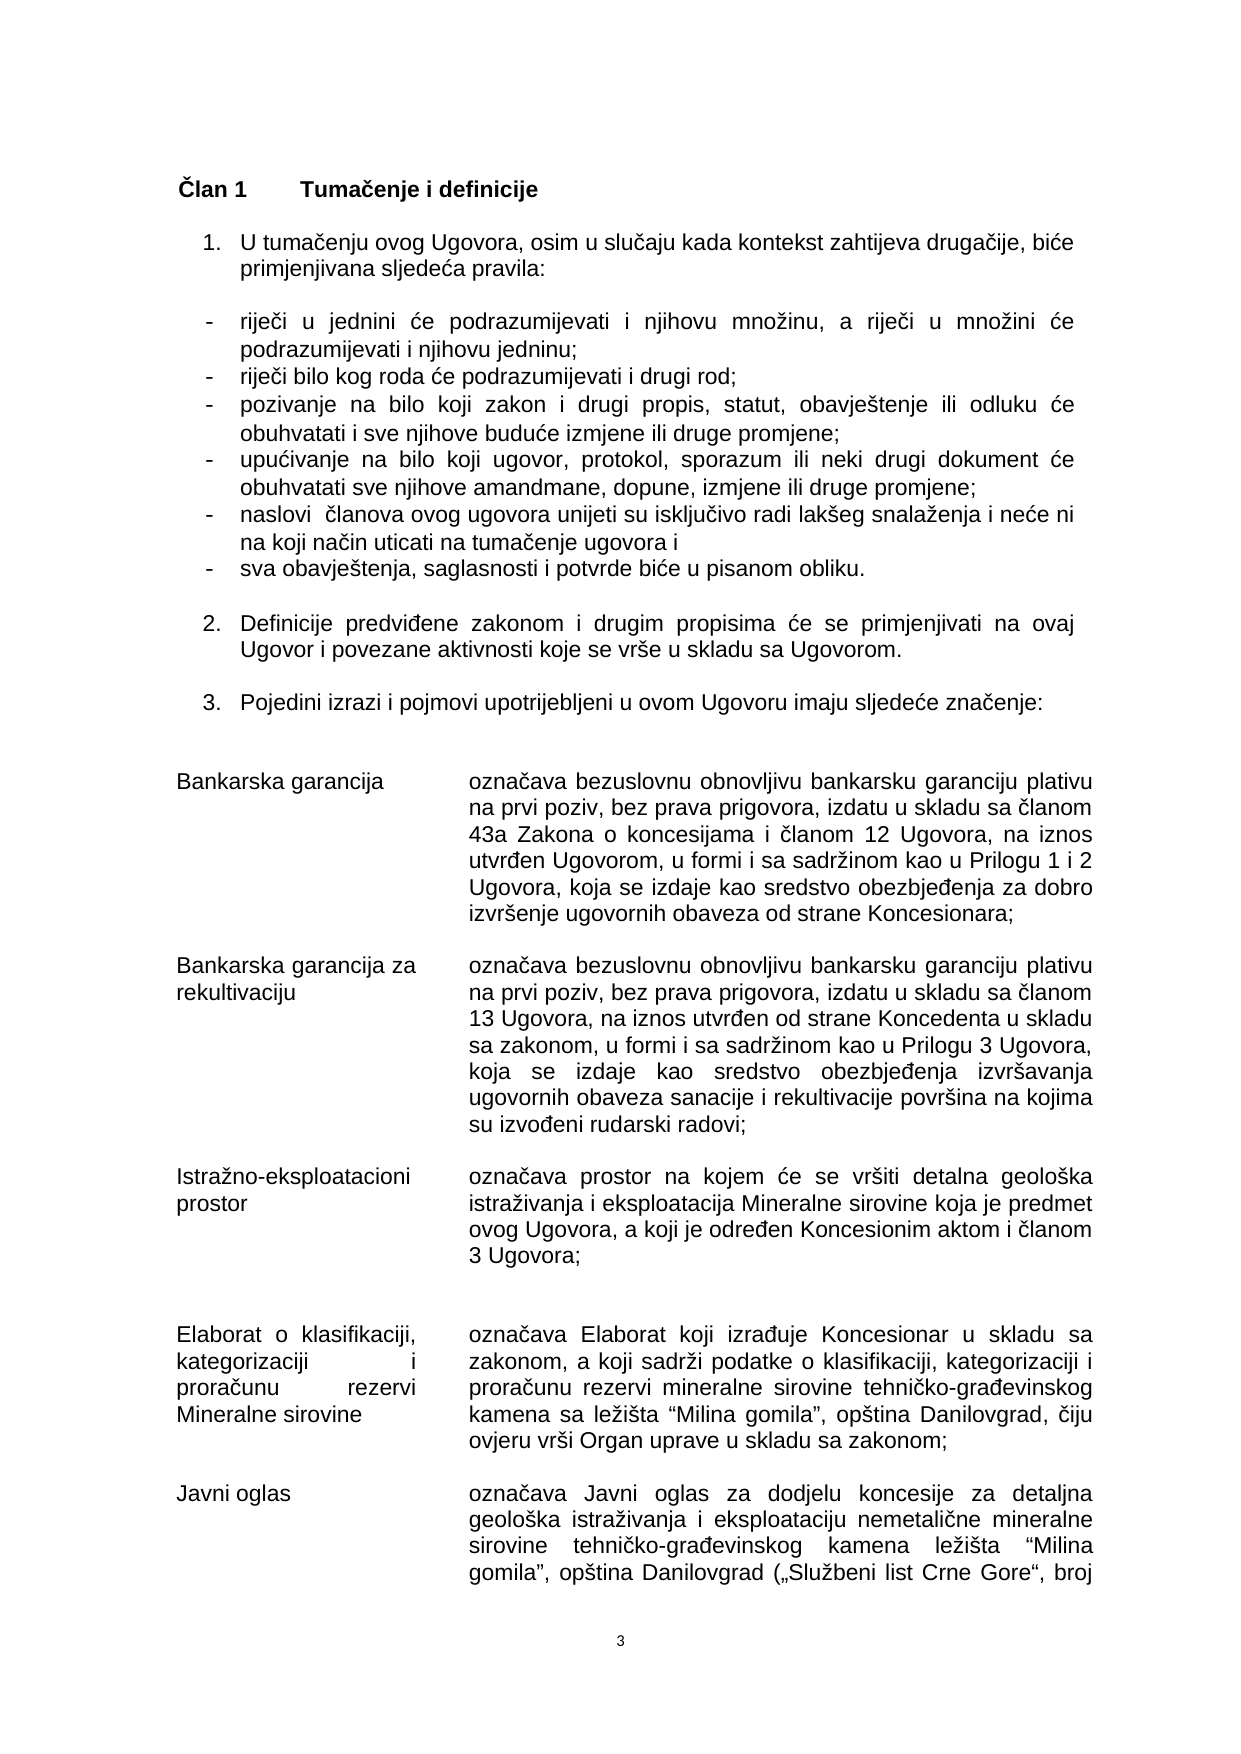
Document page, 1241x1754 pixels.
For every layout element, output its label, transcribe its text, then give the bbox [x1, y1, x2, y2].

list naslovi članova ovog ugovora unijeti su isključivo radi lakšeg snalaženja i neće ni na koji način uticati na tumačenje ugovora i [202, 501, 1075, 555]
table_cell označava prostor na kojem će se vršiti detalna geološka istraživanja i eksploatacija Mineralne sirovine koja je predmet ovog Ugovora, a koji je određen Koncesionim aktom i članom 3 Ugovora; [443, 1163, 1119, 1321]
list pozivanje na bilo koji zakon i drugi propis, statut, obavještenje ili odluku će obuhvatati i sve njihove buduće izmjene ili druge promjene; [202, 391, 1075, 446]
list U tumačenju ovog Ugovora, osim u slučaju kada kontekst zahtijeva drugačije, biće primjenjivana sljedeća pravila: [202, 229, 1075, 282]
list riječi bilo kog roda će podrazumijevati i drugi rod; [202, 363, 1075, 391]
list Definicije predviđene zakonom i drugim propisima će se primjenjivati na ovaj Ugovor i povezane aktivnosti koje se vrše u skladu sa Ugovorom. [202, 610, 1075, 663]
table_header Bankarska garancija [150, 768, 442, 952]
list sva obavještenja, saglasnosti i potvrde biće u pisanom obliku. [202, 555, 1075, 583]
table_cell Istražno-eksploatacioni prostor [150, 1163, 442, 1321]
list Tumačenje i definicije [178, 176, 1075, 203]
list Pojedini izrazi i pojmovi upotrijebljeni u ovom Ugovoru imaju sljedeće značenje: [202, 689, 1075, 715]
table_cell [150, 1321, 442, 1585]
list upućivanje na bilo koji ugovor, protokol, sporazum ili neki drugi dokument će obuhvatati sve njihove amandmane, dopune, izmjene ili druge promjene; [202, 446, 1075, 501]
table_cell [443, 1321, 1119, 1585]
table_cell Bankarska garancija za rekultivaciju [150, 953, 442, 1163]
list riječi u jednini će podrazumijevati i njihovu množinu, a riječi u množini će podrazumijevati i njihovu jedninu; [202, 308, 1075, 363]
table_header označava bezuslovnu obnovljivu bankarsku garanciju plativu na prvi poziv, bez prava prigovora, izdatu u skladu sa članom 43a Zakona o koncesijama i članom 12 Ugovora, na iznos utvrđen Ugovorom, u formi i sa sadržinom kao u Prilogu 1 i 2 Ugovora, koja se izdaje kao sredstvo obezbjeđenja za dobro izvršenje ugovornih obaveza od strane Koncesionara; [443, 768, 1119, 952]
table_cell označava bezuslovnu obnovljivu bankarsku garanciju plativu na prvi poziv, bez prava prigovora, izdatu u skladu sa članom 13 Ugovora, na iznos utvrđen od strane Koncedenta u skladu sa zakonom, u formi i sa sadržinom kao u Prilogu 3 Ugovora, koja se izdaje kao sredstvo obezbjeđenja izvršavanja ugovornih obaveza sanacije i rekultivacije površina na kojima su izvođeni rudarski radovi; [443, 953, 1119, 1163]
